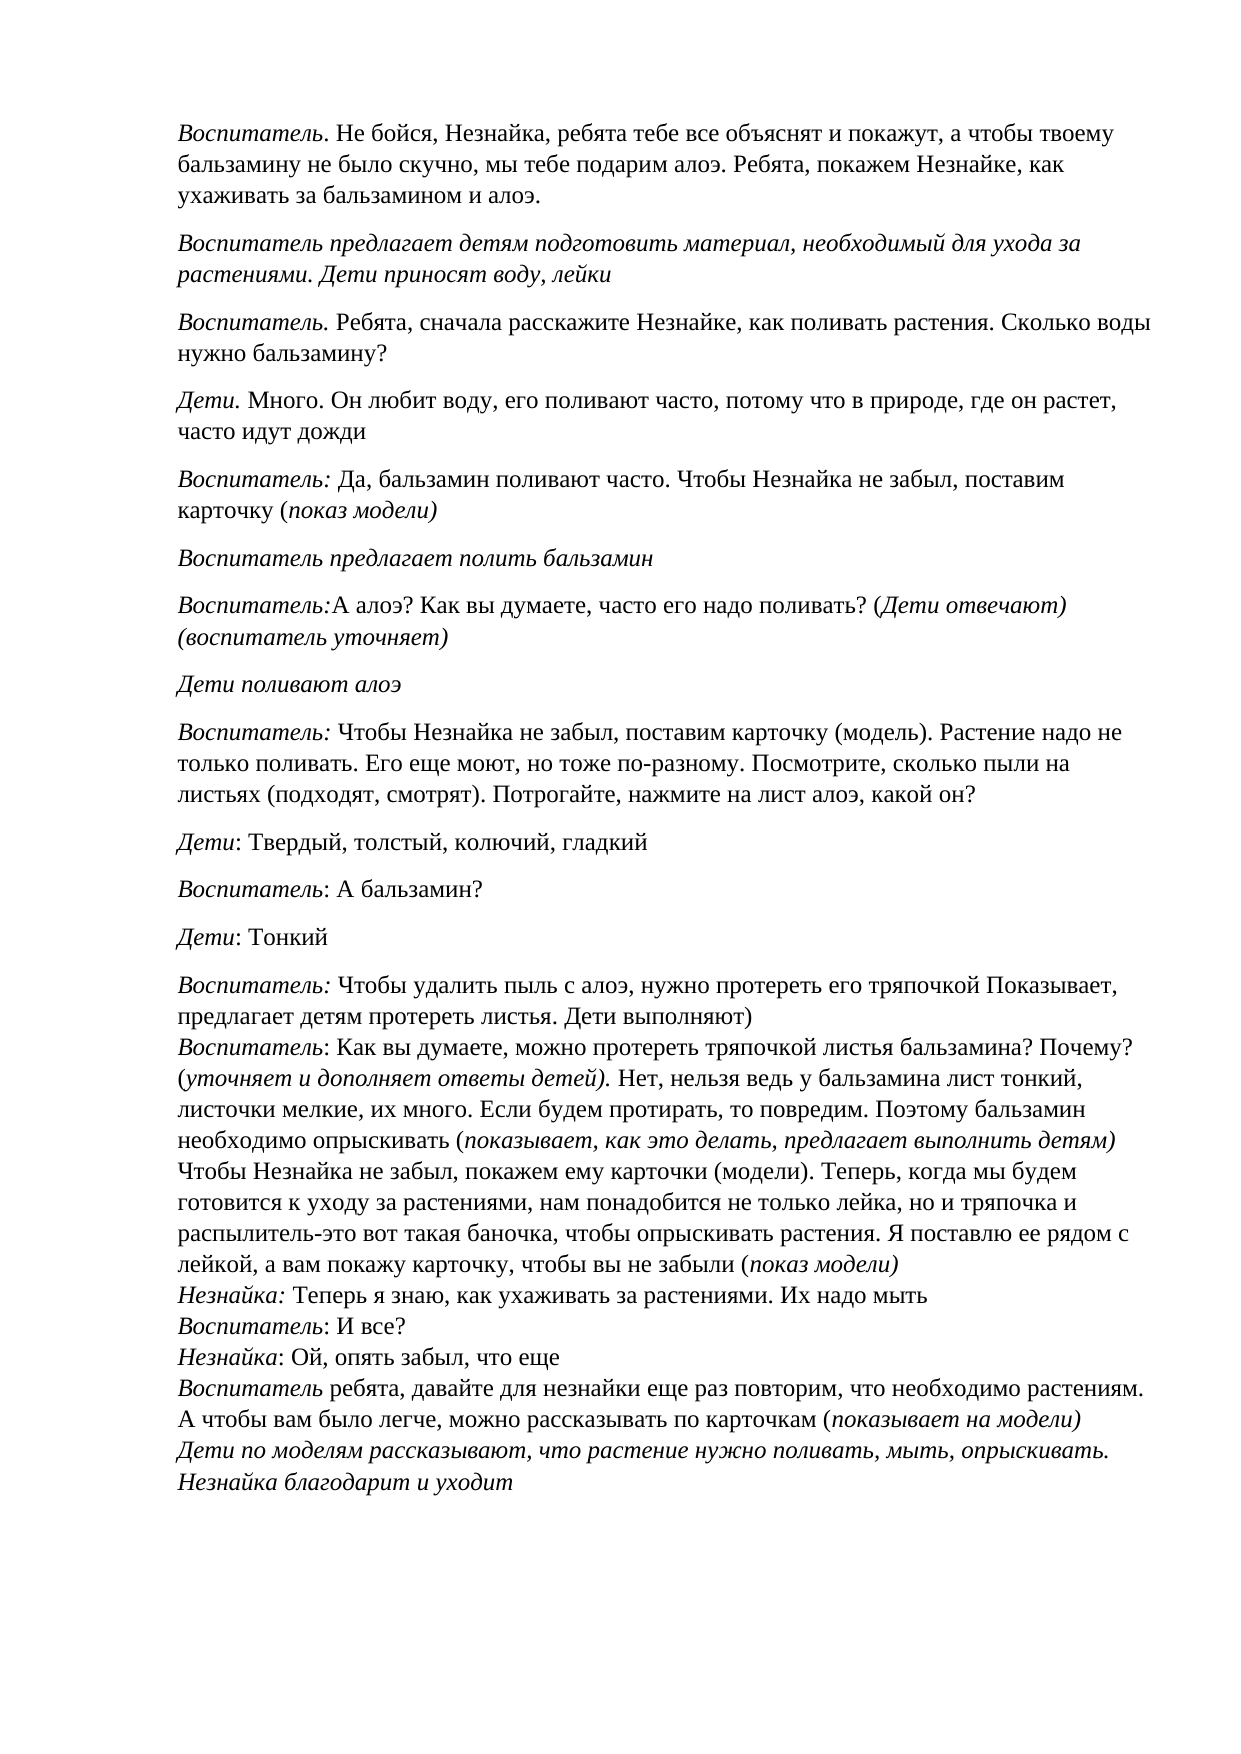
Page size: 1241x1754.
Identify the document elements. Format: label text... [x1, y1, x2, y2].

text Воспитатель: Да, бальзамин поливают часто. Чтобы Незнайка не забыл, поставим карточку (показ модели) [177, 464, 1152, 524]
text Воспитатель. Ребята, сначала расскажите Незнайке, как поливать растения. Сколько воды нужно бальзамину? [177, 307, 1152, 366]
text Воспитатель:А алоэ? Как вы думаете, часто его надо поливать? (Дети отвечают)(воспитатель уточняет) [177, 591, 1152, 650]
text Воспитатель: Чтобы Незнайка не забыл, поставим карточку (модель). Растение надо не только поливать. Его еще моют, но тоже по-разному. Посмотрите, сколько пыли на листьях (подходят, смотрят). Потрогайте, нажмите на лист алоэ, какой он? [177, 717, 1152, 808]
text Дети: Твердый, толстый, колючий, гладкий [177, 827, 1152, 856]
text Воспитатель предлагает детям подготовить материал, необходимый для ухода за растениями. Дети приносят воду, лейки [177, 228, 1152, 288]
text Воспитатель: И все? [177, 1311, 1152, 1340]
text (уточняет и дополняет ответы детей). Нет, нельзя ведь у бальзамина лист тонкий, листочки мелкие, их много. Если будем протирать, то повредим. Поэтому бальзамин необходимо опрыскивать (показывает, как это делать, предлагает выполнить детям) Чтобы Незнайка не забыл, покажем ему карточки (модели). Теперь, когда мы будем готовится к уходу за растениями, нам понадобится не только лейка, но и тряпочка и распылитель-это вот такая баночка, чтобы опрыскивать растения. Я поставлю ее рядом с лейкой, а вам покажу карточку, чтобы вы не забыли (показ модели) [177, 1063, 1152, 1278]
text Незнайка: Теперь я знаю, как ухаживать за растениями. Их надо мыть [177, 1280, 1152, 1309]
text Дети поливают алоэ [177, 669, 1152, 698]
text Незнайка: Ой, опять забыл, что еще [177, 1342, 1152, 1371]
text Воспитатель: Чтобы удалить пыль с алоэ, нужно протереть его тряпочкой Показывает, предлагает детям протереть листья. Дети выполняют) [177, 970, 1152, 1030]
text Дети. Много. Он любит воду, его поливают часто, потому что в природе, где он растет, часто идут дожди [177, 385, 1152, 445]
text Дети: Тонкий [177, 922, 1152, 951]
text Воспитатель: Как вы думаете, можно протереть тряпочкой листья бальзамина? Почему? [177, 1032, 1152, 1061]
text Воспитатель. Не бойся, Незнайка, ребята тебе все объяснят и покажут, а чтобы твоему бальзамину не было скучно, мы тебе подарим алоэ. Ребята, покажем Незнайке, как ухаживать за бальзамином и алоэ. [177, 118, 1152, 209]
text Воспитатель ребята, давайте для незнайки еще раз повторим, что необходимо растениям. А чтобы вам было легче, можно рассказывать по карточкам (показывает на модели) [177, 1373, 1152, 1433]
text Воспитатель: А бальзамин? [177, 874, 1152, 903]
text Воспитатель предлагает полить бальзамин [177, 543, 1152, 572]
text Дети по моделям рассказывают, что растение нужно поливать, мыть, опрыскивать. Незнайка благодарит и уходит [177, 1436, 1152, 1495]
